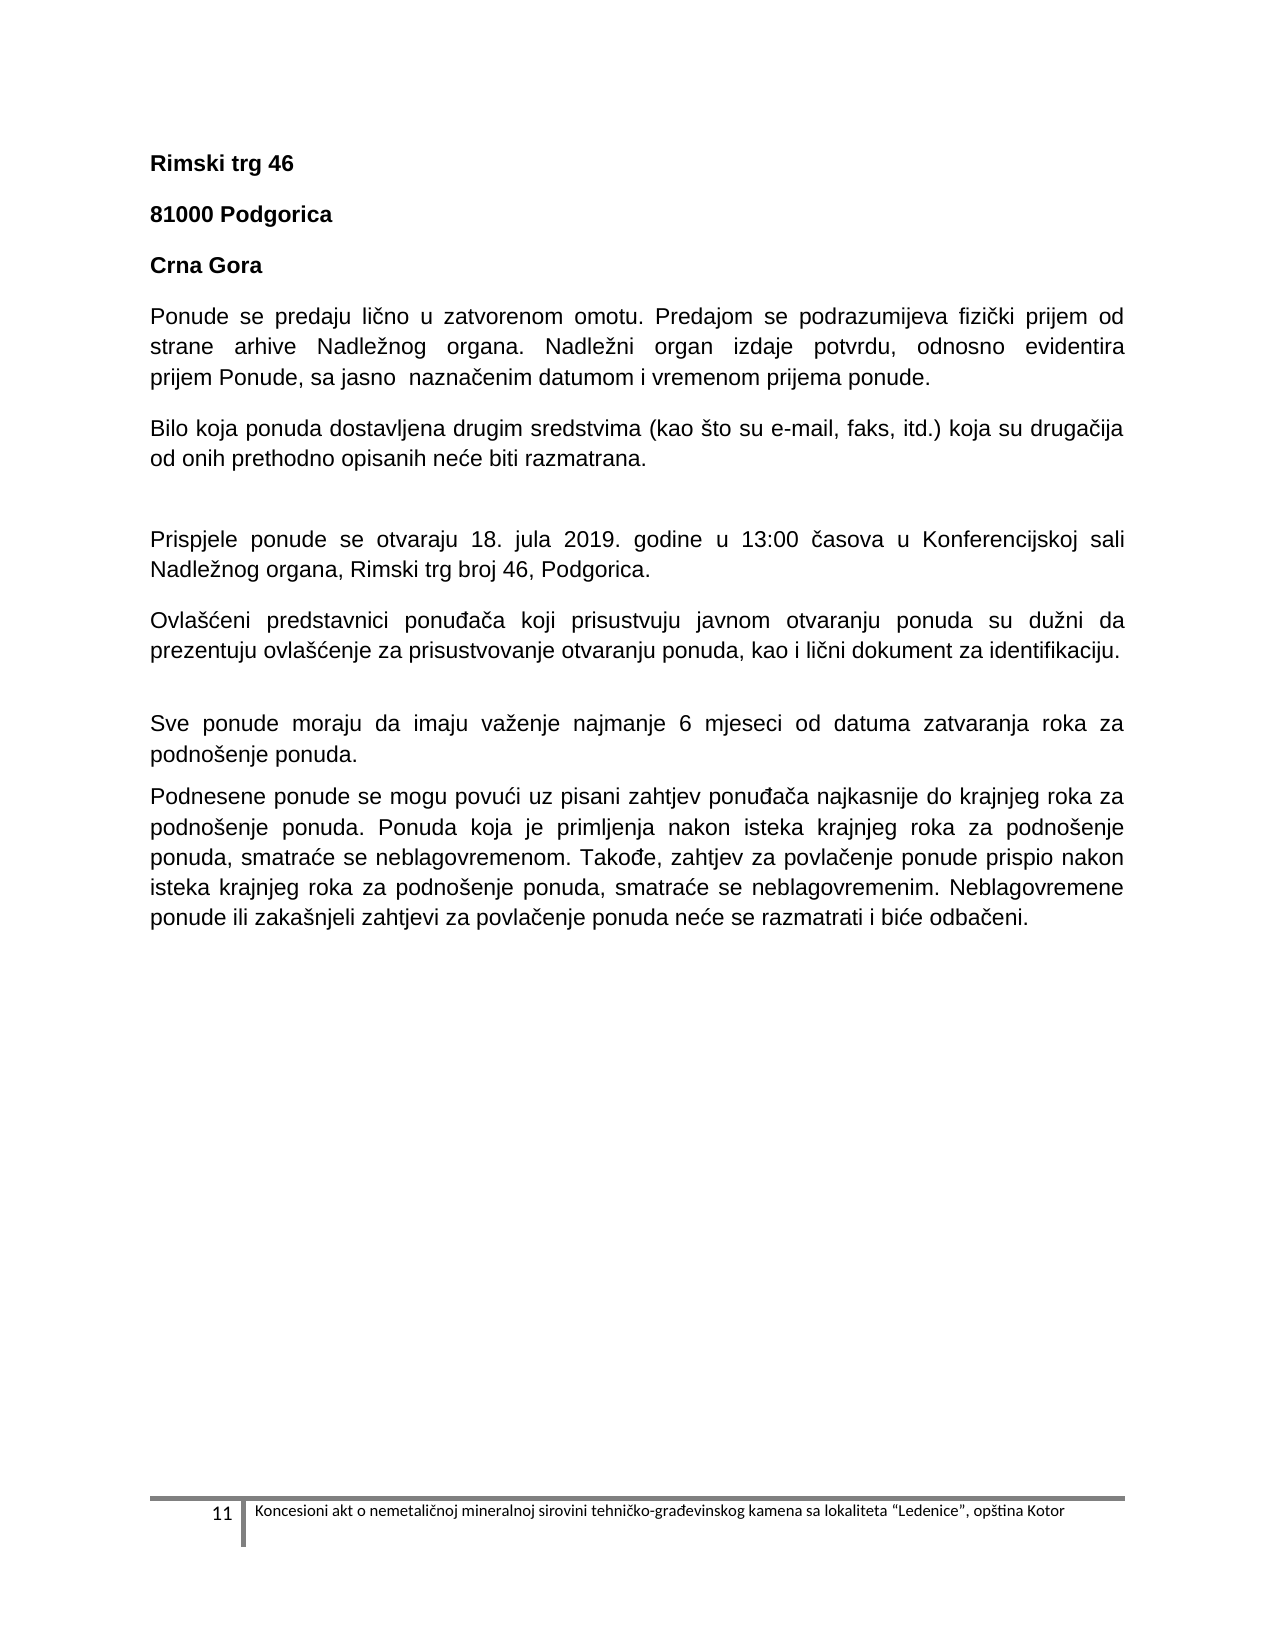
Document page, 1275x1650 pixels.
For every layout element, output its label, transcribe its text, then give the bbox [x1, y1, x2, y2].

text Rimski trg 46 [150, 150, 1125, 176]
text Podnesene ponude se mogu povući uz pisani zahtjev ponuđača najkasnije do krajnjeg roka za podnošenje ponuda. Ponuda koja je primljenja nakon isteka krajnjeg roka za podnošenje ponuda, smatraće se neblagovremenom. Takođe, zahtjev za povlačenje ponude prispio nakon isteka krajnjeg roka za podnošenje ponuda, smatraće se neblagovremenim. Neblagovremene ponude ili zakašnjeli zahtjevi za povlačenje ponuda neće se razmatrati i biće odbačeni. [150, 783, 1125, 931]
text 81000 Podgorica [150, 201, 1125, 227]
text Sve ponude moraju da imaju važenje najmanje 6 mjeseci od datuma zatvaranja roka za podnošenje ponuda. [150, 710, 1125, 767]
text Bilo koja ponuda dostavljena drugim sredstvima (kao što su e-mail, faks, itd.) koja su drugačija od onih prethodno opisanih neće biti razmatrana. [150, 414, 1125, 471]
text Prispjele ponude se otvaraju 18. jula 2019. godine u 13:00 časova u Konferencijskoj sali Nadležnog organa, Rimski trg broj 46, Podgorica. [150, 526, 1125, 583]
text Ponude se predaju lično u zatvorenom omotu. Predajom se podrazumijeva fizički prijem od strane arhive Nadležnog organa. Nadležni organ izdaje potvrdu, odnosno evidentira prijem Ponude, sa jasno naznačenim datumom i vremenom prijema ponude. [150, 303, 1125, 390]
text Crna Gora [150, 252, 1125, 278]
text Ovlašćeni predstavnici ponuđača koji prisustvuju javnom otvaranju ponuda su dužni da prezentuju ovlašćenje za prisustvovanje otvaranju ponuda, kao i lični dokument za identifikaciju. [150, 607, 1125, 664]
